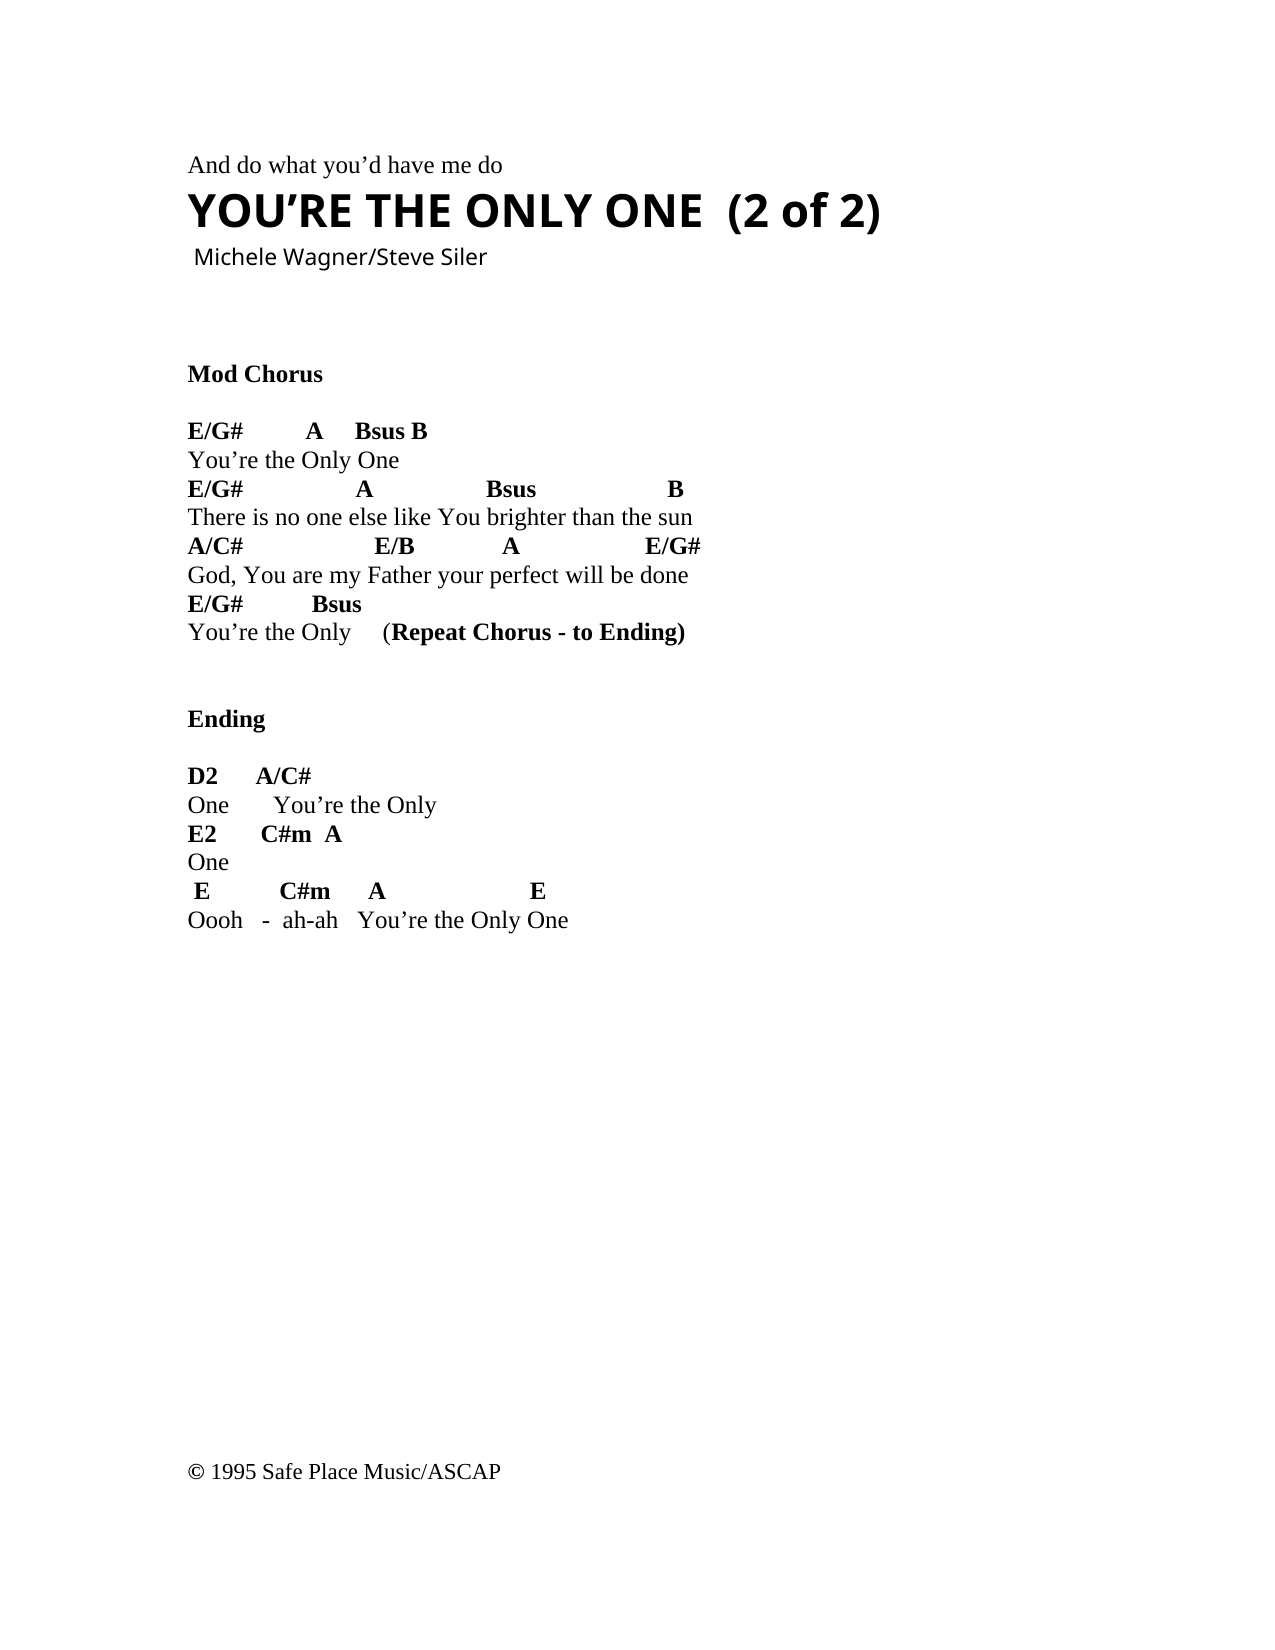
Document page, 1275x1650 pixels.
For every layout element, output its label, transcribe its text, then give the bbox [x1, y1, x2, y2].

text One [187, 847, 1087, 876]
text Mod Chorus [187, 359, 1087, 387]
text One You’re the Only [187, 790, 1087, 819]
text Ending [187, 704, 1087, 732]
text D2 A/C# [187, 761, 1087, 790]
text E/G# Bsus [187, 589, 1087, 617]
text A/C# E/B A E/G# [187, 531, 1087, 560]
text And do what you’d have me do [187, 150, 1087, 179]
text E C#m A E [187, 876, 1087, 905]
text There is no one else like You brighter than the sun [187, 502, 1087, 531]
text © 1995 Safe Place Music/ASCAP [187, 1458, 1087, 1485]
text Michele Wagner/Steve Siler [187, 241, 1087, 272]
text God, You are my Father your perfect will be done [187, 560, 1087, 589]
text E/G# A Bsus B [187, 416, 1087, 445]
text You’re the Only (Repeat Chorus - to Ending) [187, 617, 1087, 646]
text Oooh - ah-ah You’re the Only One [187, 905, 1087, 934]
text E/G# A Bsus B [187, 474, 1087, 502]
text E2 C#m A [187, 819, 1087, 847]
text You’re the Only One [187, 445, 1087, 474]
text YOU’RE THE ONLY ONE (2 of 2) [187, 179, 1087, 241]
